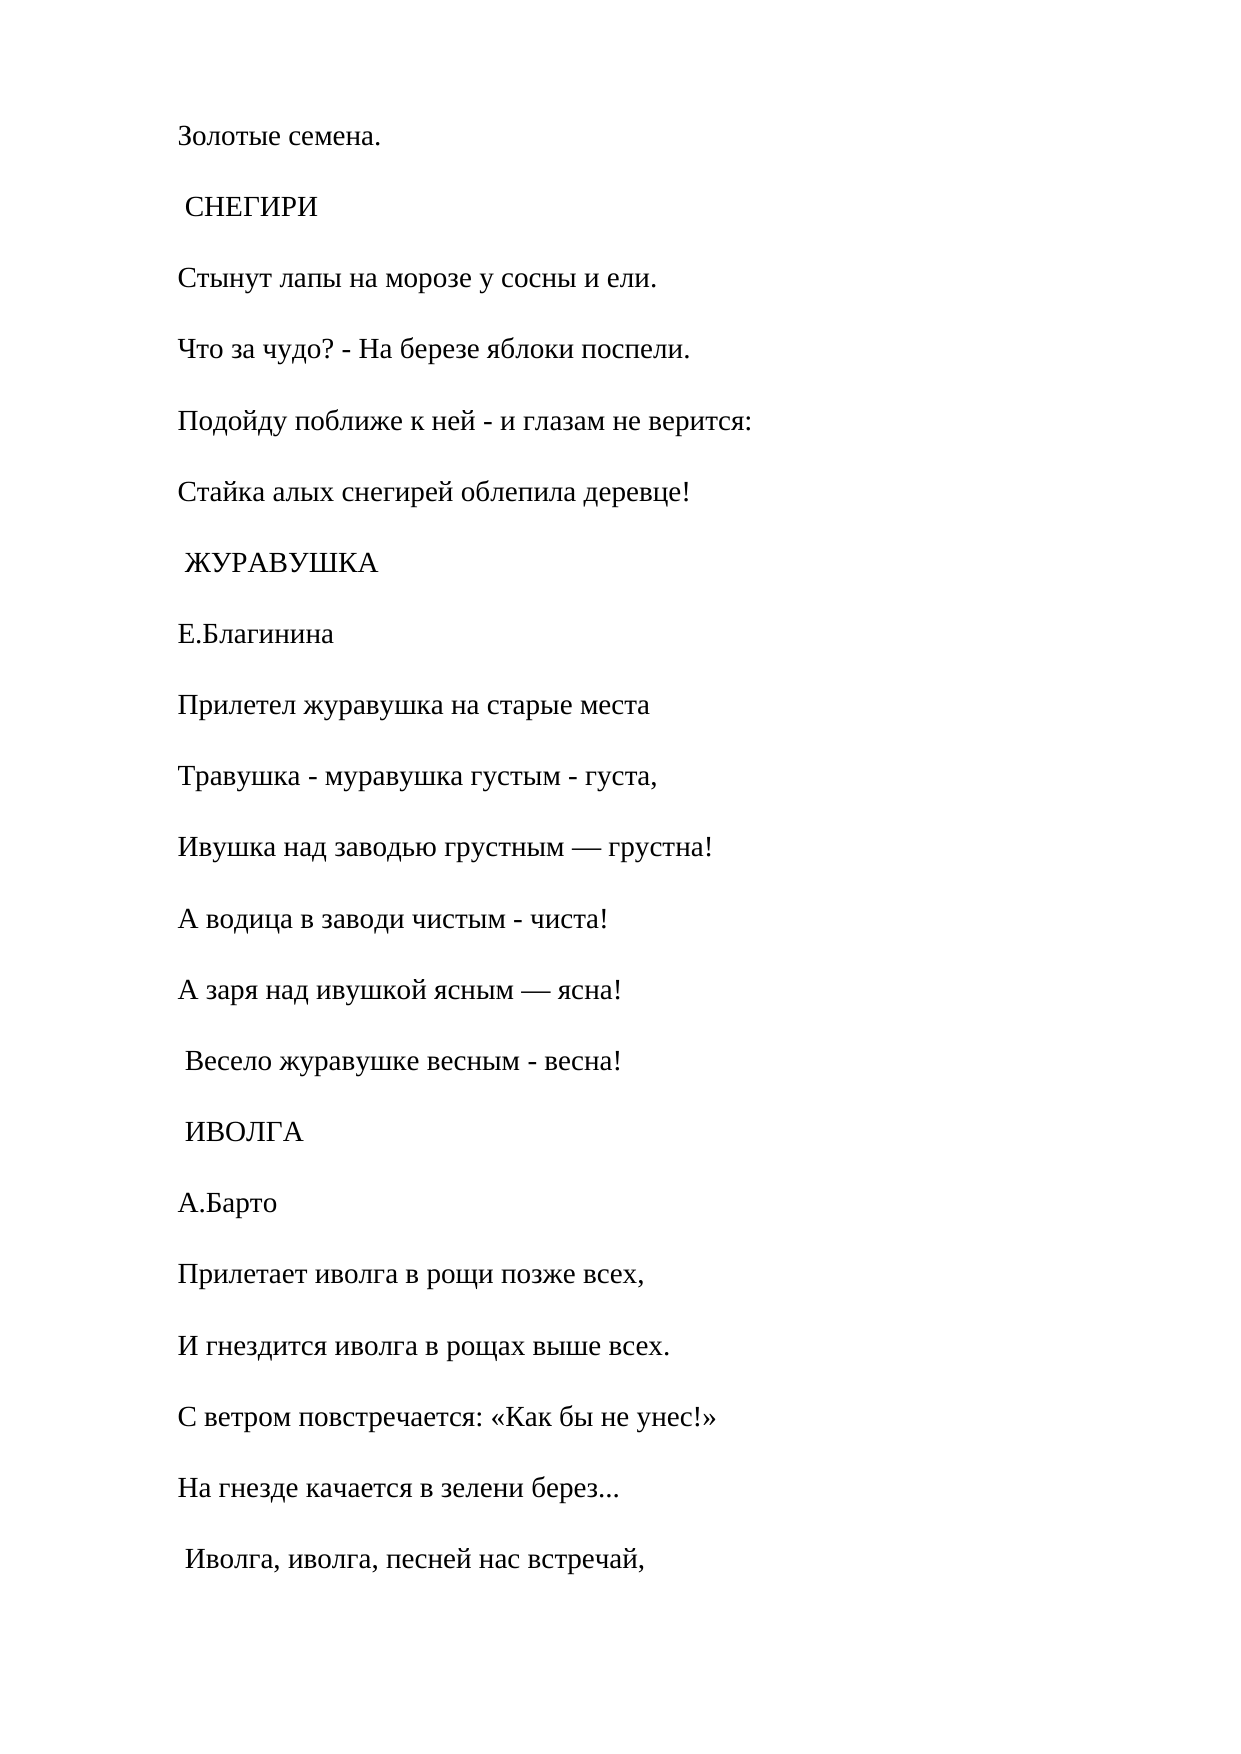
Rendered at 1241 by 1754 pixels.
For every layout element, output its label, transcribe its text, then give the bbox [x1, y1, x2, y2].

text Золотые семена. [177, 118, 1152, 152]
text Прилетает иволга в рощи позже всех, [177, 1256, 1152, 1290]
text Травушка - муравушка густым - густа, [177, 758, 1152, 792]
text А заря над ивушкой ясным — ясна! [177, 972, 1152, 1005]
text Весело журавушке весным - весна! [177, 1043, 1152, 1077]
text ЖУРАВУШКА [177, 545, 1152, 578]
text СНЕГИРИ [177, 189, 1152, 223]
text Иволга, иволга, песней нас встречай, [177, 1541, 1152, 1574]
text Стайка алых снегирей облепила деревце! [177, 474, 1152, 507]
text Ивушка над заводью грустным — грустна! [177, 829, 1152, 863]
text Е.Благинина [177, 616, 1152, 650]
text С ветром повстречается: «Как бы не унес!» [177, 1399, 1152, 1432]
text А водица в заводи чистым - чиста! [177, 901, 1152, 934]
text Что за чудо? - На березе яблоки поспели. [177, 332, 1152, 365]
text ИВОЛГА [177, 1114, 1152, 1148]
text Стынут лапы на морозе у сосны и ели. [177, 260, 1152, 294]
text А.Барто [177, 1185, 1152, 1219]
text На гнезде качается в зелени берез... [177, 1470, 1152, 1503]
text Подойду поближе к ней - и глазам не верится: [177, 403, 1152, 436]
text И гнездится иволга в рощах выше всех. [177, 1328, 1152, 1361]
text Прилетел журавушка на старые места [177, 687, 1152, 721]
